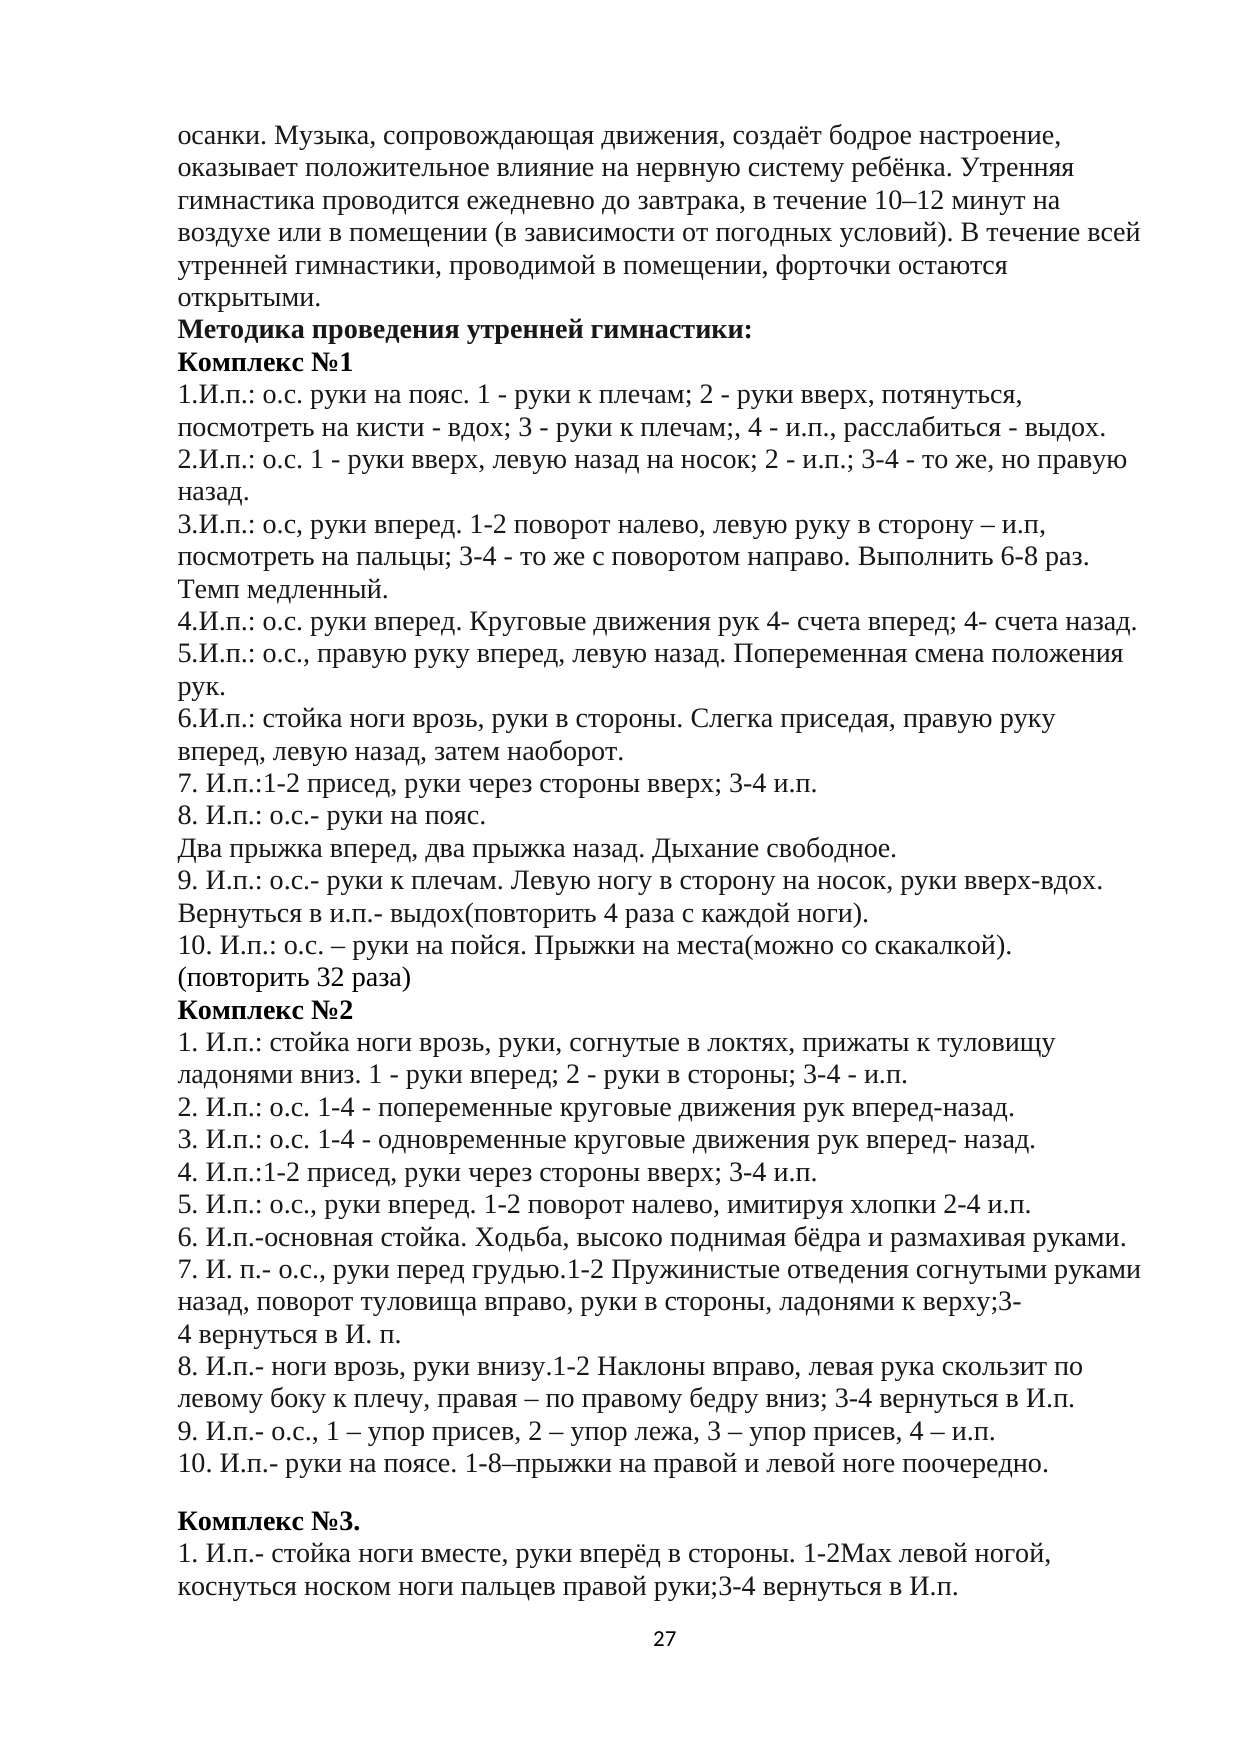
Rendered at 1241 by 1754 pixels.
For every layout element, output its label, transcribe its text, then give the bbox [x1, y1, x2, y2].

text 6.И.п.: стойка ноги врозь, руки в стороны. Слегка приседая, правую руку вперед, левую назад, затем наоборот. [177, 701, 1152, 766]
text (повторить 32 раза) [177, 960, 1152, 993]
text 8. И.п.: о.с.- руки на пояс. [177, 798, 1152, 831]
text 5. И.п.: о.с., руки вперед. 1-2 поворот налево, имитируя хлопки 2-4 и.п. [177, 1187, 1152, 1219]
text 8. И.п.- ноги врозь, руки внизу.1-2 Наклоны вправо, левая рука скользит по левому боку к плечу, правая – по правому бедру вниз; 3-4 вернуться в И.п. [177, 1349, 1152, 1414]
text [177, 118, 1152, 312]
text 3.И.п.: о.с, руки вперед. 1-2 поворот налево, левую руку в сторону – и.п, посмотреть на пальцы; 3-4 - то же с поворотом направо. Выполнить 6-8 раз. Темп медленный. [177, 507, 1152, 604]
text 10. И.п.: о.с. – руки на пойся. Прыжки на места(можно со скакалкой). [177, 928, 1152, 960]
text 3. И.п.: о.с. 1-4 - одновременные круговые движения рук вперед- назад. [177, 1122, 1152, 1155]
text 4. И.п.:1-2 присед, руки через стороны вверх; 3-4 и.п. [177, 1155, 1152, 1187]
text 1. И.п.: стойка ноги врозь, руки, согнутые в локтях, прижаты к туловищу ладонями вниз. 1 - руки вперед; 2 - руки в стороны; 3-4 - и.п. [177, 1025, 1152, 1090]
text 2.И.п.: о.с. 1 - руки вверх, левую назад на носок; 2 - и.п.; 3-4 - то же, но правую назад. [177, 442, 1152, 507]
text Комплекс №3. [177, 1504, 1152, 1536]
text 4.И.п.: о.с. руки вперед. Круговые движения рук 4- счета вперед; 4- счета назад. [177, 604, 1152, 636]
text Комплекс №2 [177, 993, 1152, 1025]
text Два прыжка вперед, два прыжка назад. Дыхание свободное. [177, 831, 1152, 863]
text 9. И.п.- о.с., 1 – упор присев, 2 – упор лежа, 3 – упор присев, 4 – и.п. [177, 1414, 1152, 1446]
text Методика проведения утренней гимнастики: [177, 312, 1152, 345]
text 7. И.п.:1-2 присед, руки через стороны вверх; 3-4 и.п. [177, 766, 1152, 798]
text Комплекс №1 [177, 345, 1152, 377]
text 1.И.п.: о.с. руки на пояс. 1 - руки к плечам; 2 - руки вверх, потянуться, посмотреть на кисти - вдох; 3 - руки к плечам;, 4 - и.п., расслабиться - выдох. [177, 377, 1152, 442]
text 2. И.п.: о.с. 1-4 - попеременные круговые движения рук вперед-назад. [177, 1090, 1152, 1122]
text 5.И.п.: о.с., правую руку вперед, левую назад. Попеременная смена положения рук. [177, 636, 1152, 701]
text 1. И.п.- стойка ноги вместе, руки вперёд в стороны. 1-2Мах левой ногой, коснуться носком ноги пальцев правой руки;3-4 вернуться в И.п. [177, 1536, 1152, 1601]
text 10. И.п.- руки на поясе. 1-8–прыжки на правой и левой ноге поочередно. [177, 1446, 1152, 1479]
text 9. И.п.: о.с.- руки к плечам. Левую ногу в сторону на носок, руки вверх-вдох. Вернуться в и.п.- выдох(повторить 4 раза с каждой ноги). [177, 863, 1152, 928]
text 7. И. п.- о.с., руки перед грудью.1-2 Пружинистые отведения согнутыми руками назад, поворот туловища вправо, руки в стороны, ладонями к верху;3-4 вернуться в И. п. [177, 1252, 1152, 1349]
text 6. И.п.-основная стойка. Ходьба, высоко поднимая бёдра и размахивая руками. [177, 1219, 1152, 1252]
